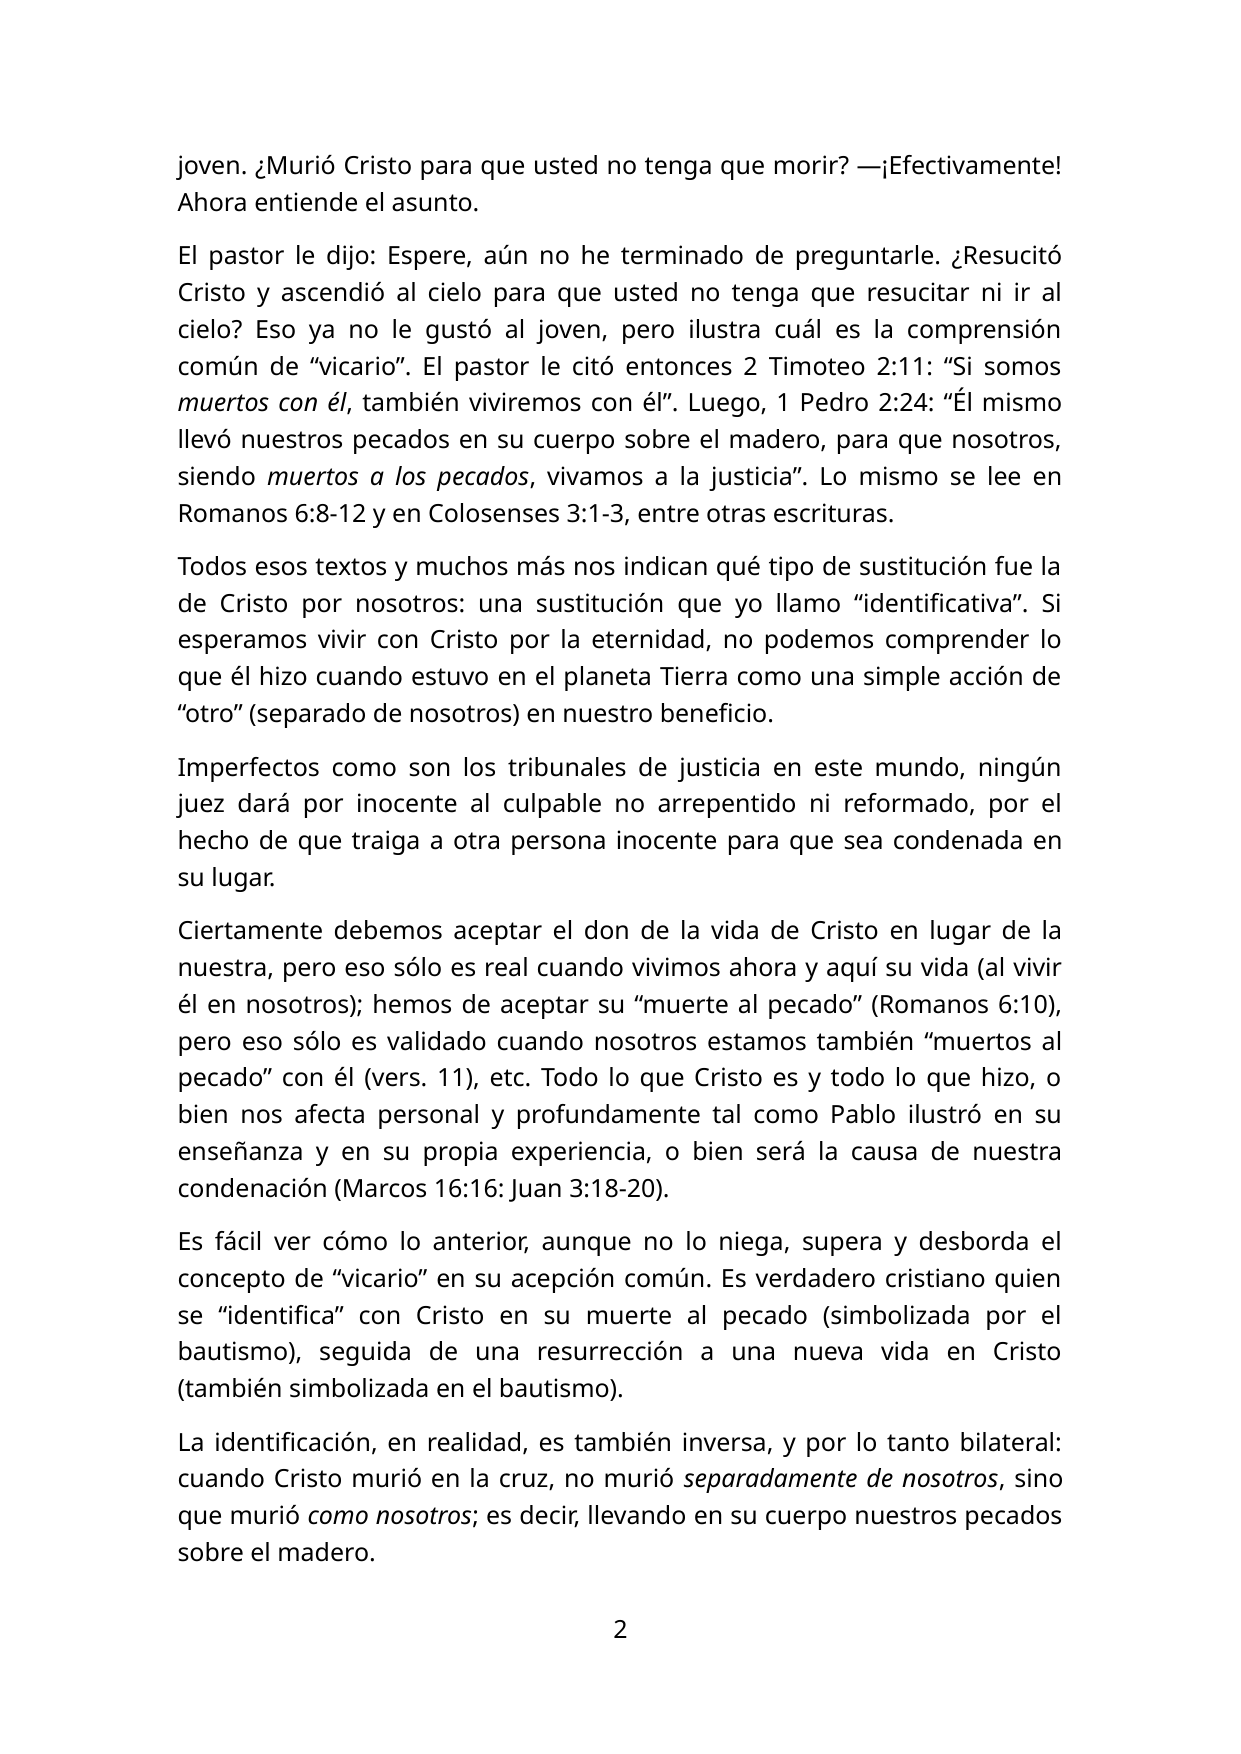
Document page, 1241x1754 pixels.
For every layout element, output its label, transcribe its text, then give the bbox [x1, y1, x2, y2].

text La identificación, en realidad, es también inversa, y por lo tanto bilateral: cuando Cristo murió en la cruz, no murió separadamente de nosotros, sino que murió como nosotros; es decir, llevando en su cuerpo nuestros pecados sobre el madero. [177, 1424, 1063, 1569]
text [177, 148, 1063, 218]
text El pastor le dijo: Espere, aún no he terminado de preguntarle. ¿Resucitó Cristo y ascendió al cielo para que usted no tenga que resucitar ni ir al cielo? Eso ya no le gustó al joven, pero ilustra cuál es la comprensión común de “vicario”. El pastor le citó entonces 2 Timoteo 2:11: “Si somos muertos con él, también viviremos con él”. Luego, 1 Pedro 2:24: “Él mismo llevó nuestros pecados en su cuerpo sobre el madero, para que nosotros, siendo muertos a los pecados, vivamos a la justicia”. Lo mismo se lee en Romanos 6:8-12 y en Colosenses 3:1-3, entre otras escrituras. [177, 238, 1063, 529]
text Todos esos textos y muchos más nos indican qué tipo de sustitución fue la de Cristo por nosotros: una sustitución que yo llamo “identificativa”. Si esperamos vivir con Cristo por la eternidad, no podemos comprender lo que él hizo cuando estuvo en el planeta Tierra como una simple acción de “otro” (separado de nosotros) en nuestro beneficio. [177, 549, 1063, 730]
text Ciertamente debemos aceptar el don de la vida de Cristo en lugar de la nuestra, pero eso sólo es real cuando vivimos ahora y aquí su vida (al vivir él en nosotros); hemos de aceptar su “muerte al pecado” (Romanos 6:10), pero eso sólo es validado cuando nosotros estamos también “muertos al pecado” con él (vers. 11), etc. Todo lo que Cristo es y todo lo que hizo, o bien nos afecta personal y profundamente tal como Pablo ilustró en su enseñanza y en su propia experiencia, o bien será la causa de nuestra condenación (Marcos 16:16: Juan 3:18-20). [177, 913, 1063, 1204]
text Imperfectos como son los tribunales de justicia en este mundo, ningún juez dará por inocente al culpable no arrepentido ni reformado, por el hecho de que traiga a otra persona inocente para que sea condenada en su lugar. [177, 749, 1063, 893]
text Es fácil ver cómo lo anterior, aunque no lo niega, supera y desborda el concepto de “vicario” en su acepción común. Es verdadero cristiano quien se “identifica” con Cristo en su muerte al pecado (simbolizada por el bautismo), seguida de una resurrección a una nueva vida en Cristo (también simbolizada en el bautismo). [177, 1224, 1063, 1405]
